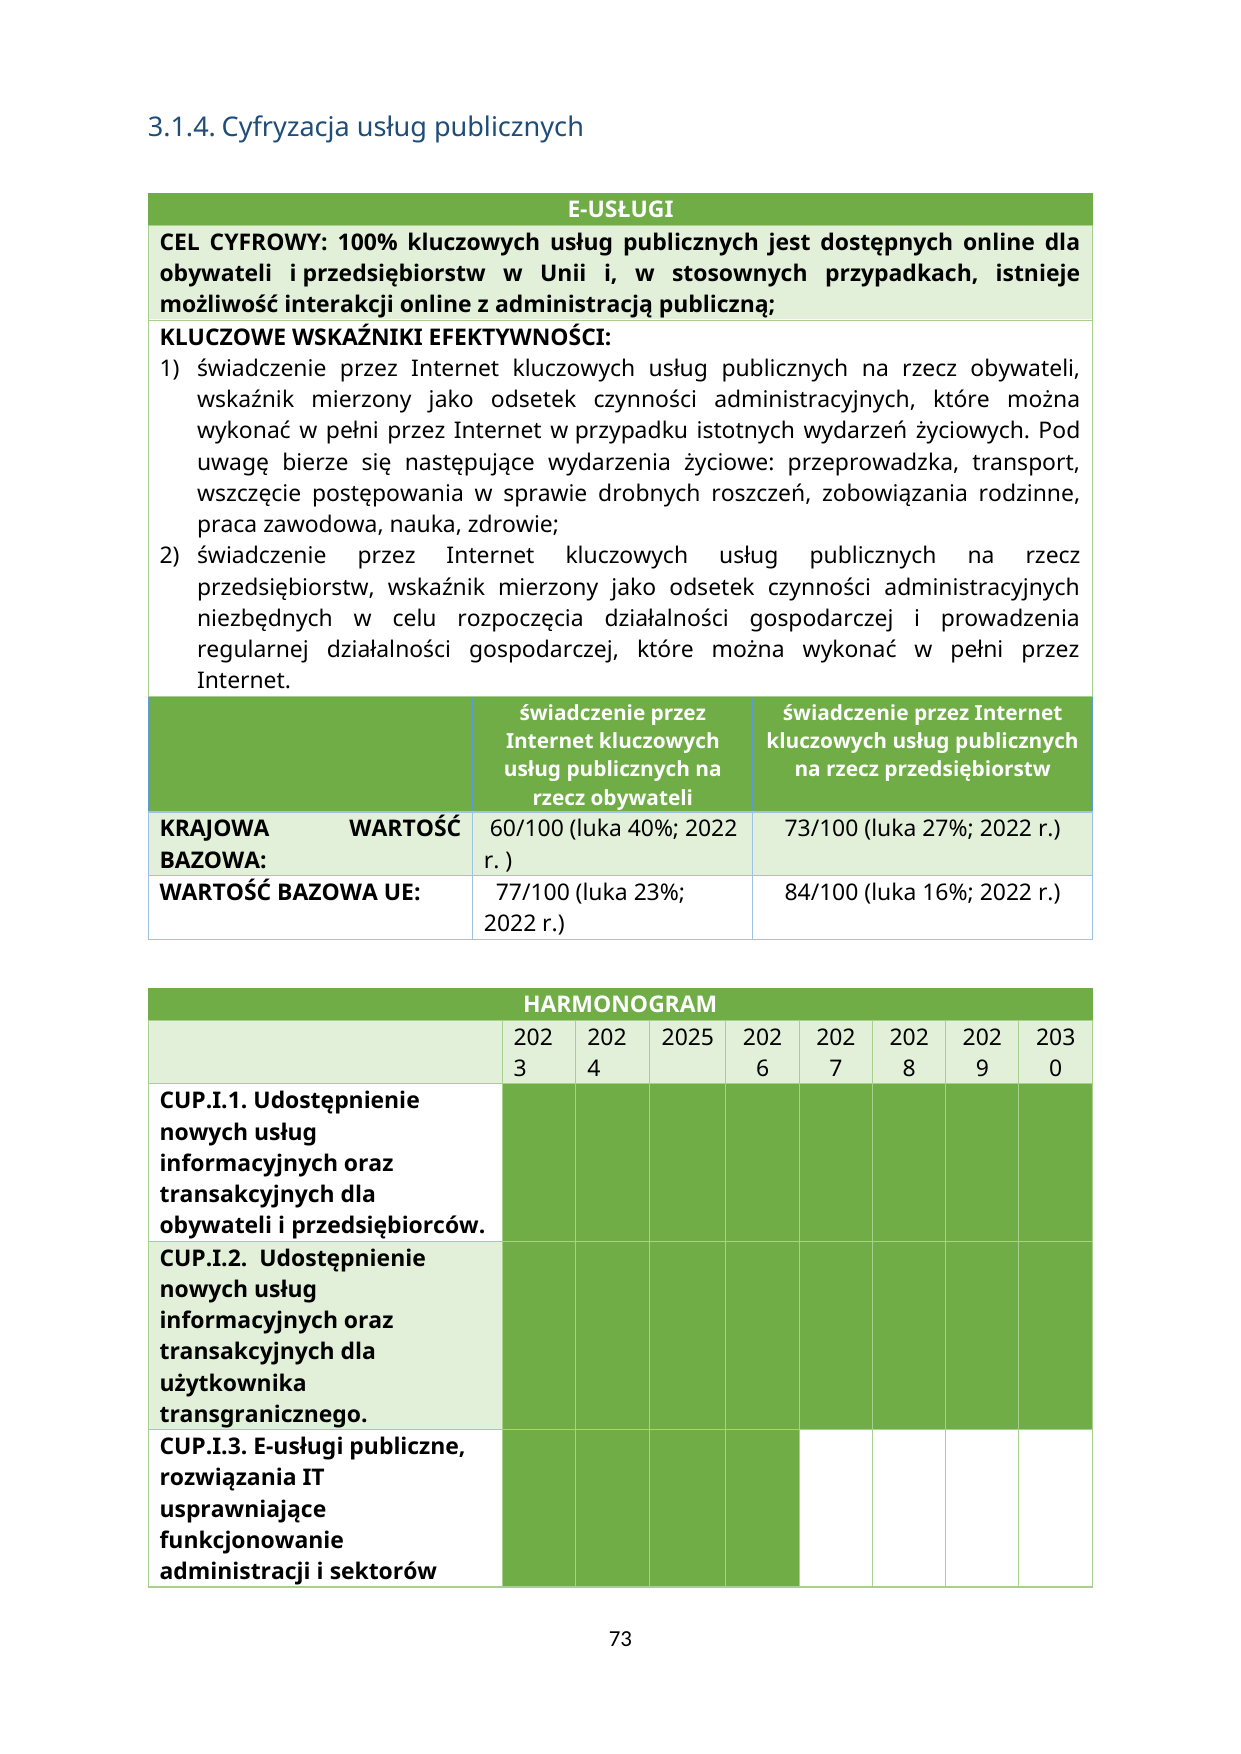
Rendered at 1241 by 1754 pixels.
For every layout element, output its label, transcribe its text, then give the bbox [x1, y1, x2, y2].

table_cell [503, 1084, 575, 1241]
table_cell 2028 [873, 1021, 945, 1083]
table_cell [800, 1242, 872, 1429]
table_cell [873, 1084, 945, 1241]
table_cell [650, 1430, 725, 1586]
table_cell 77/100 (luka 23%; 2022 r.) [473, 876, 752, 938]
table_cell [726, 1084, 799, 1241]
table_cell [873, 1242, 945, 1429]
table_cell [149, 1430, 502, 1586]
table_cell 2029 [946, 1021, 1018, 1083]
table_cell 84/100 (luka 16%; 2022 r.) [753, 876, 1092, 938]
table_cell KLUCZOWE WSKAŹNIKI EFEKTYWNOŚCI: świadczenie przez Internet kluczowych usług publicznych na rzecz obywateli, wskaźnik mierzony jako odsetek czynności administracyjnych, które można wykonać w pełni przez Internet w przypadku istotnych wydarzeń życiowych. Pod uwagę bierze się następujące wydarzenia życiowe: przeprowadzka, transport, wszczęcie postępowania w sprawie drobnych roszczeń, zobowiązania rodzinne, praca zawodowa, nauka, zdrowie; świadczenie przez Internet kluczowych usług publicznych na rzecz przedsiębiorstw, wskaźnik mierzony jako odsetek czynności administracyjnych niezbędnych w celu rozpoczęcia działalności gospodarczej i prowadzenia regularnej działalności gospodarczej, które można wykonać w pełni przez Internet. [149, 321, 1092, 696]
table_cell [503, 1430, 575, 1586]
subtitle Cyfryzacja usług publicznych [148, 108, 1093, 144]
table_cell [726, 1242, 799, 1429]
table_cell [576, 1084, 649, 1241]
table_cell [726, 1430, 799, 1586]
table_header HARMONOGRAM [149, 989, 1092, 1020]
table_cell [650, 1084, 725, 1241]
table_cell CEL CYFROWY: 100% kluczowych usług publicznych jest dostępnych online dla obywateli i przedsiębiorstw w Unii i, w stosownych przypadkach, istnieje możliwość interakcji online z administracją publiczną; [149, 226, 1092, 319]
table_cell [149, 1021, 502, 1083]
table_cell [503, 1242, 575, 1429]
table_cell 2030 [1019, 1021, 1092, 1083]
table_cell 73/100 (luka 27%; 2022 r.) [753, 813, 1092, 875]
table_cell 2023 [503, 1021, 575, 1083]
table_cell [1019, 1430, 1092, 1586]
table_cell 2027 [800, 1021, 872, 1083]
table_header świadczenie przez Internet kluczowych usług publicznych na rzecz obywateli [473, 698, 752, 811]
table_cell [650, 1242, 725, 1429]
table_header [149, 698, 472, 811]
table_cell [800, 1084, 872, 1241]
table_cell [576, 1242, 649, 1429]
table_cell [576, 1430, 649, 1586]
table_cell 2024 [576, 1021, 649, 1083]
table_header świadczenie przez Internet kluczowych usług publicznych na rzecz przedsiębiorstw [753, 698, 1092, 811]
table_cell KRAJOWA WARTOŚĆ BAZOWA: [149, 813, 472, 875]
table_cell [946, 1430, 1018, 1586]
table_cell 2026 [726, 1021, 799, 1083]
table_cell [946, 1084, 1018, 1241]
table_cell WARTOŚĆ BAZOWA UE: [149, 876, 472, 938]
table_cell 60/100 (luka 40%; 2022 r. ) [473, 813, 752, 875]
table_cell CUP.I.2. Udostępnienie nowych usług informacyjnych oraz transakcyjnych dla użytkownika transgranicznego. [149, 1242, 502, 1429]
table_header E-USŁUGI [149, 194, 1092, 225]
table_cell [873, 1430, 945, 1586]
table_cell CUP.I.1. Udostępnienie nowych usług informacyjnych oraz transakcyjnych dla obywateli i przedsiębiorców. [149, 1084, 502, 1241]
table_cell [946, 1242, 1018, 1429]
table_cell 2025 [650, 1021, 725, 1083]
table_cell [1019, 1084, 1092, 1241]
table_cell [800, 1430, 872, 1586]
table_cell [1019, 1242, 1092, 1429]
